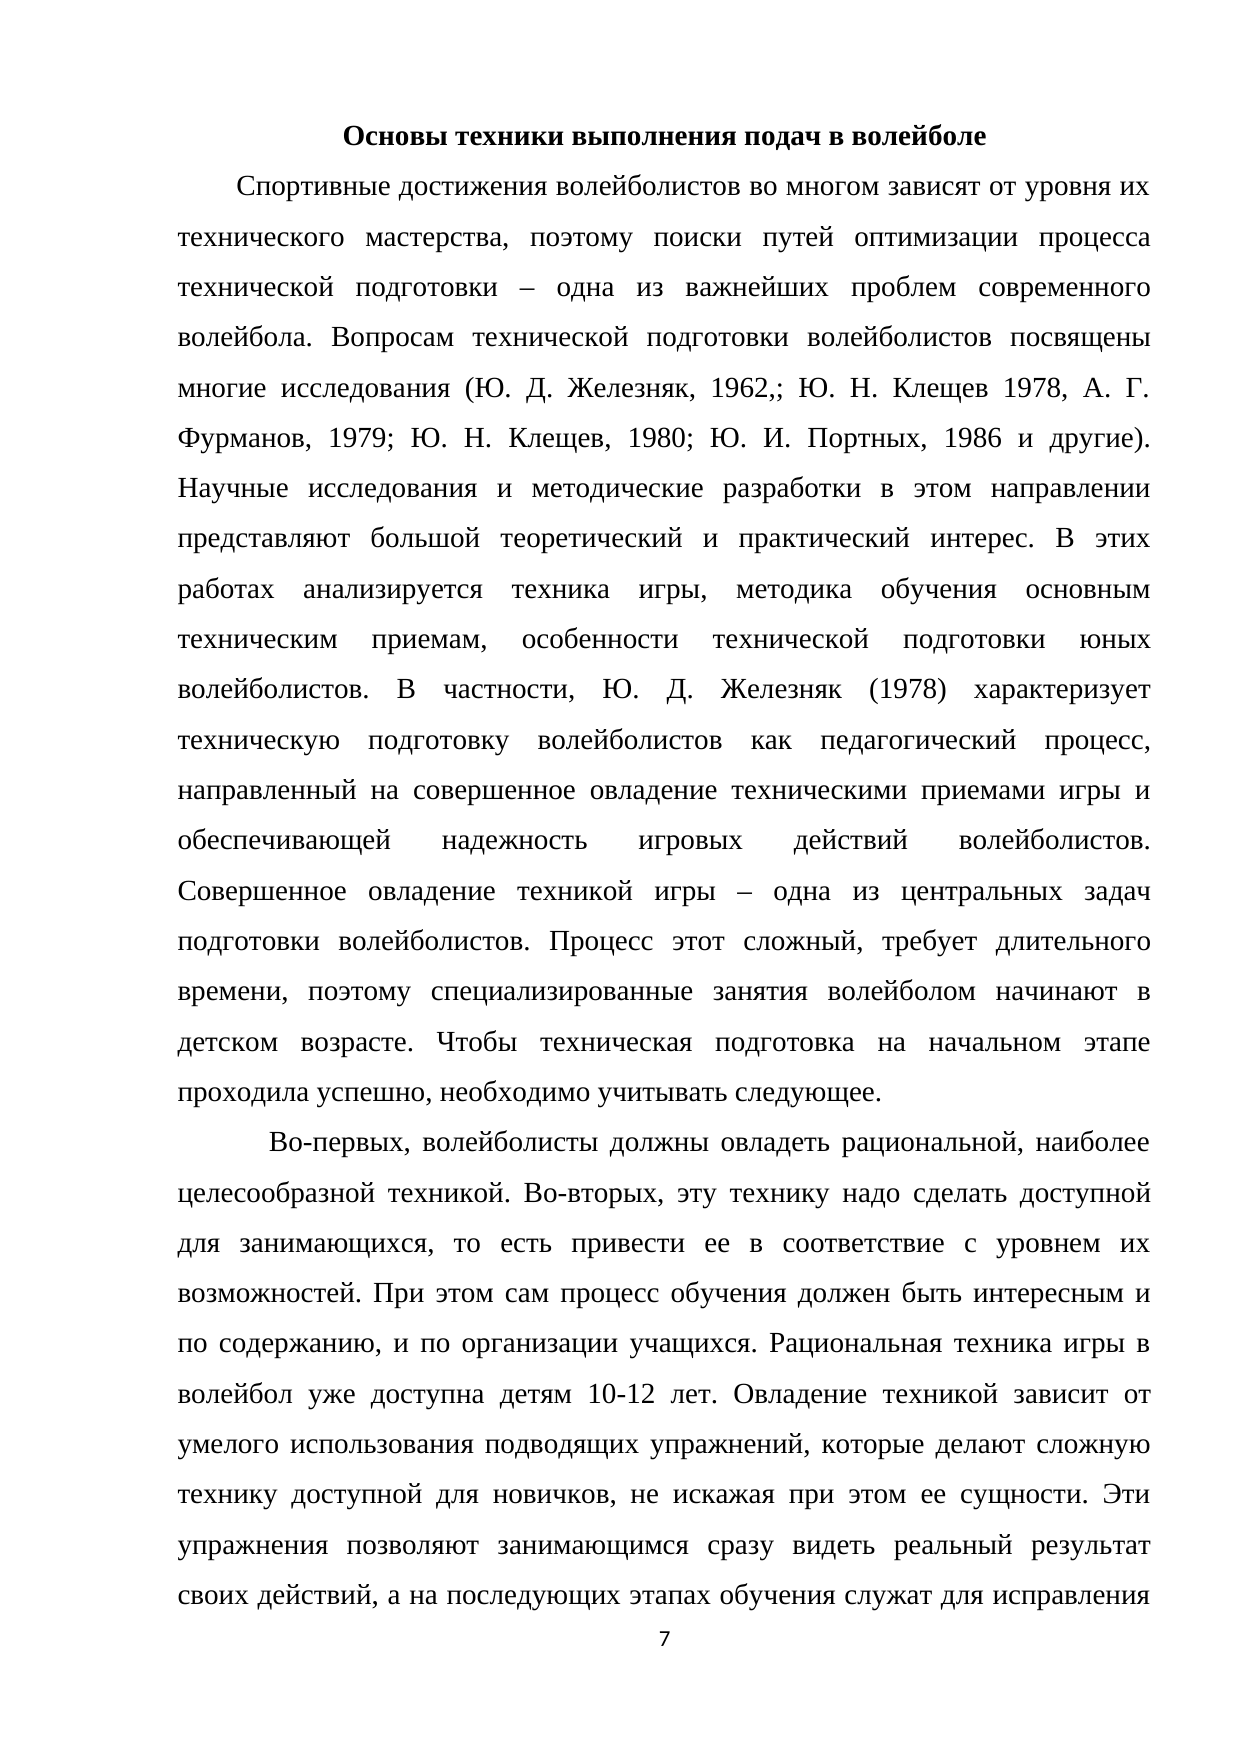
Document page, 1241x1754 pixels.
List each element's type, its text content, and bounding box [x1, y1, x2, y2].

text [177, 1124, 1152, 1611]
text Основы техники выполнения подач в волейболе [177, 118, 1152, 152]
text Спортивные достижения волейболистов во многом зависят от уровня их технического мастерства, поэтому поиски путей оптимизации процесса технической подготовки – одна из важнейших проблем современного волейбола. Вопросам технической подготовки волейболистов посвящены многие исследования (Ю. Д. Железняк, 1962,; Ю. Н. Клещев 1978, А. Г. Фурманов, 1979; Ю. Н. Клещев, 1980; Ю. И. Портных, 1986 и другие). Научные исследования и методические разработки в этом направлении представляют большой теоретический и практический интерес. В этих работах анализируется техника игры, методика обучения основным техническим приемам, особенности технической подготовки юных волейболистов. В частности, Ю. Д. Железняк (1978) характеризует техническую подготовку волейболистов как педагогический процесс, направленный на совершенное овладение техническими приемами игры и обеспечивающей надежность игровых действий волейболистов. Совершенное овладение техникой игры – одна из центральных задач подготовки волейболистов. Процесс этот сложный, требует длительного времени, поэтому специализированные занятия волейболом начинают в детском возрасте. Чтобы техническая подготовка на начальном этапе проходила успешно, необходимо учитывать следующее. [177, 168, 1152, 1108]
